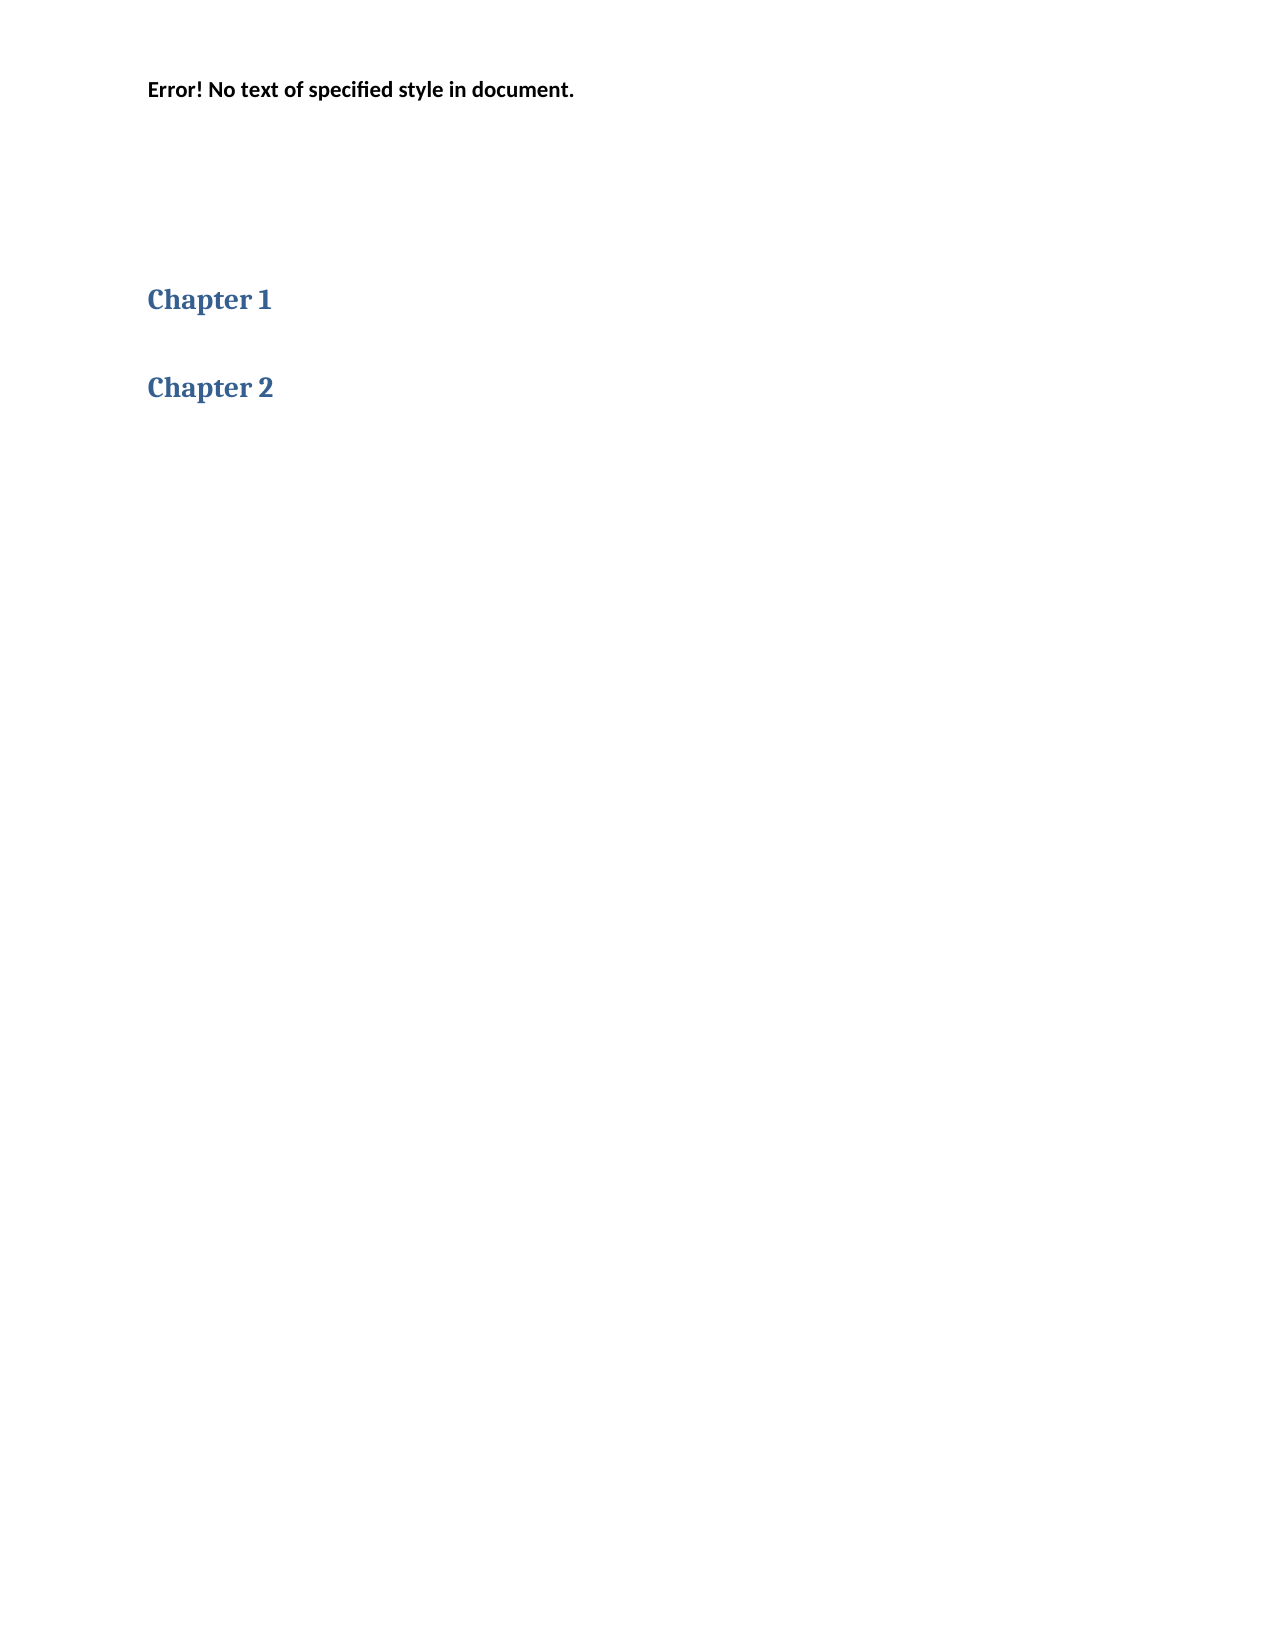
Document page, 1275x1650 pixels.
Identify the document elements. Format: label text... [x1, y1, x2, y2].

subtitle Chapter 1 [148, 283, 1127, 316]
subtitle Chapter 2 [148, 371, 1127, 405]
